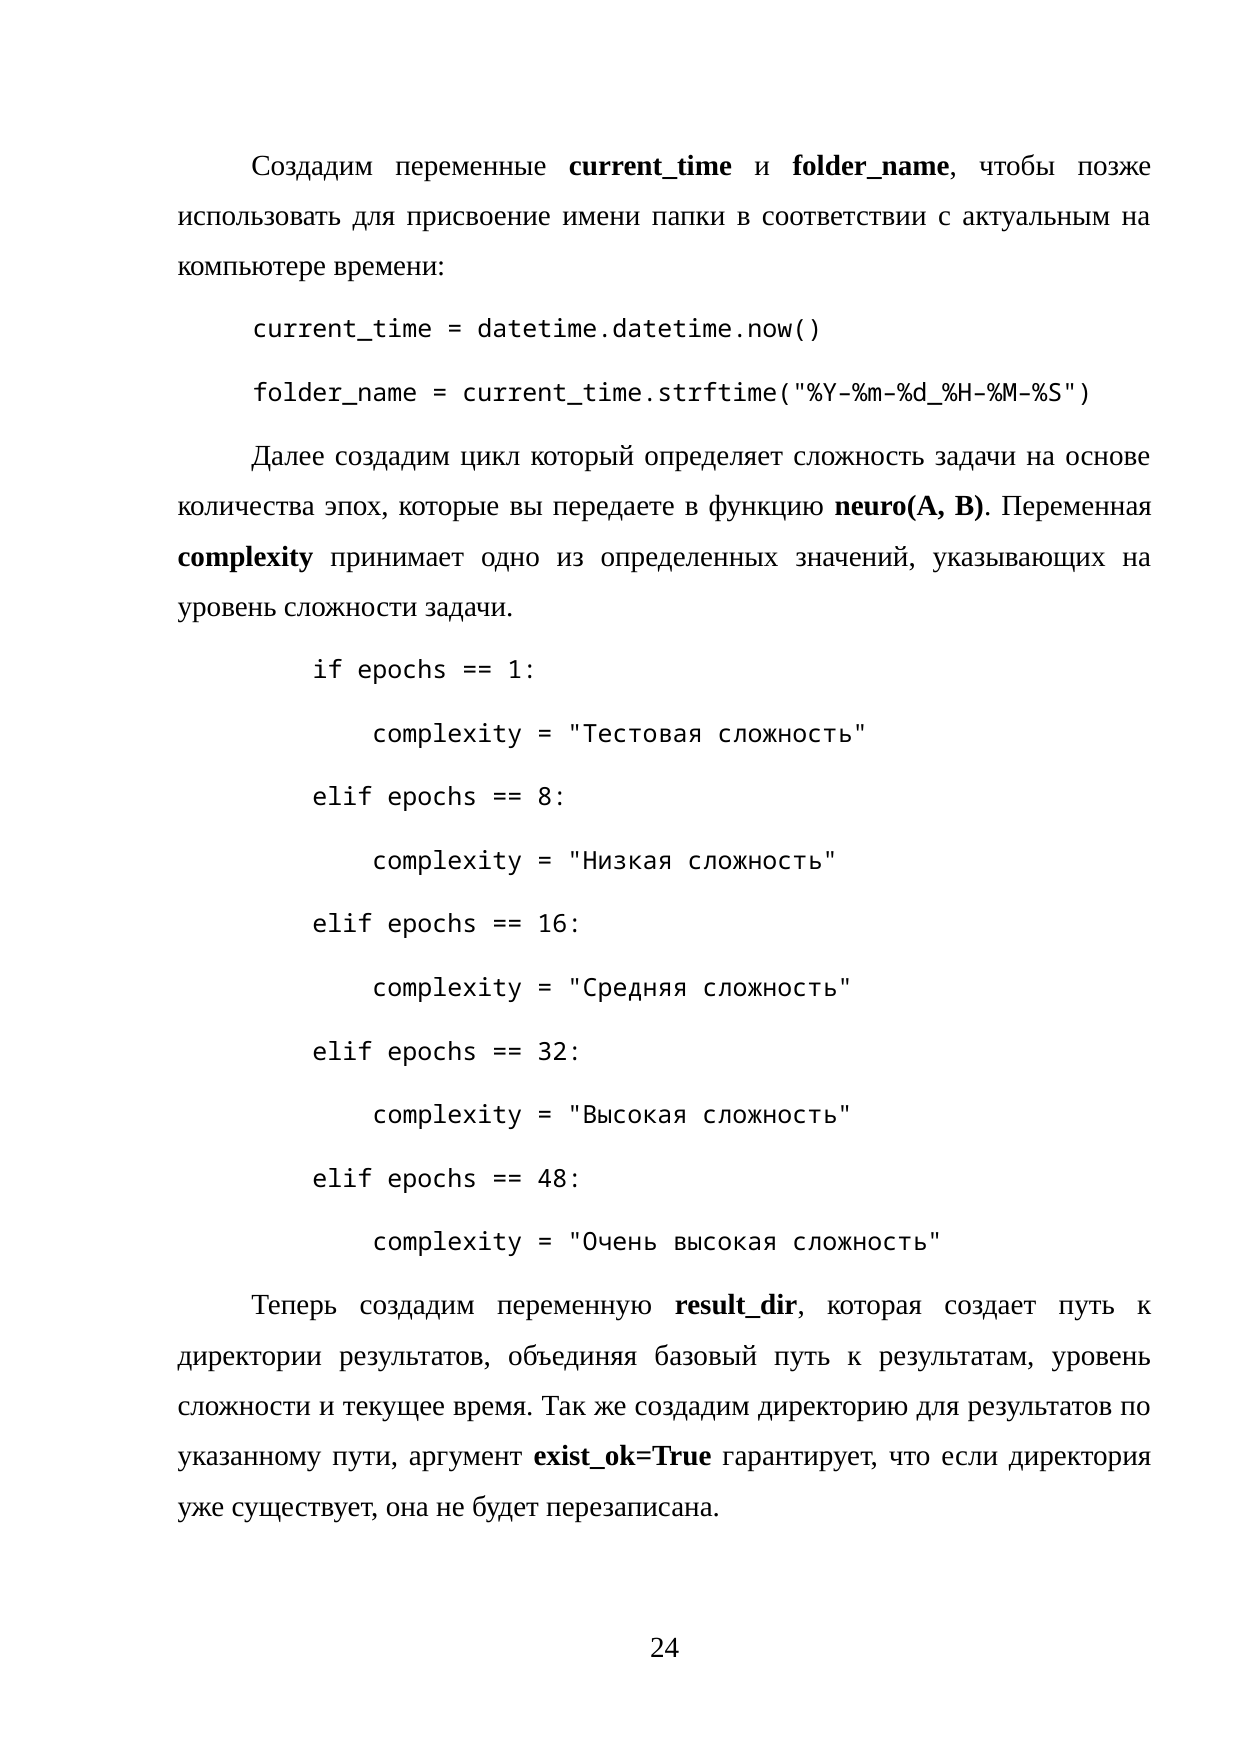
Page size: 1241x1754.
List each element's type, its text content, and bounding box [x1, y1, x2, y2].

text Теперь создадим переменную result_dir, которая создает путь к директории результатов, объединяя базовый путь к результатам, уровень сложности и текущее время. Так же создадим директорию для результатов по указанному пути, аргумент exist_ok=True гарантирует, что если директория уже существует, она не будет перезаписана. [177, 1287, 1152, 1522]
text elif epochs == 8: [252, 779, 1152, 813]
text if epochs == 1: [252, 652, 1152, 686]
text elif epochs == 16: [252, 906, 1152, 940]
text elif epochs == 48: [252, 1160, 1152, 1194]
text complexity = "Низкая сложность" [252, 843, 1152, 877]
text Далее создадим цикл который определяет сложность задачи на основе количества эпох, которые вы передаете в функцию neuro(A, B). Переменная complexity принимает одно из определенных значений, указывающих на уровень сложности задачи. [177, 438, 1152, 623]
text complexity = "Тестoвая сложность" [252, 716, 1152, 749]
text Создадим переменные current_time и folder_name, чтобы позже использовать для присвоение имени папки в соответствии с актуальным на компьютере времени: [177, 148, 1152, 282]
text folder_name = current_time.strftime("%Y–%m–%d_%H–%M–%S") [252, 375, 1152, 409]
text current_time = datetime.datetime.now() [252, 311, 1152, 345]
text complexity = "Высокая сложность" [252, 1097, 1152, 1131]
text complexity = "Очень высокая сложность" [252, 1224, 1152, 1258]
text elif epochs == 32: [252, 1033, 1152, 1067]
text complexity = "Средняя сложность" [252, 970, 1152, 1004]
